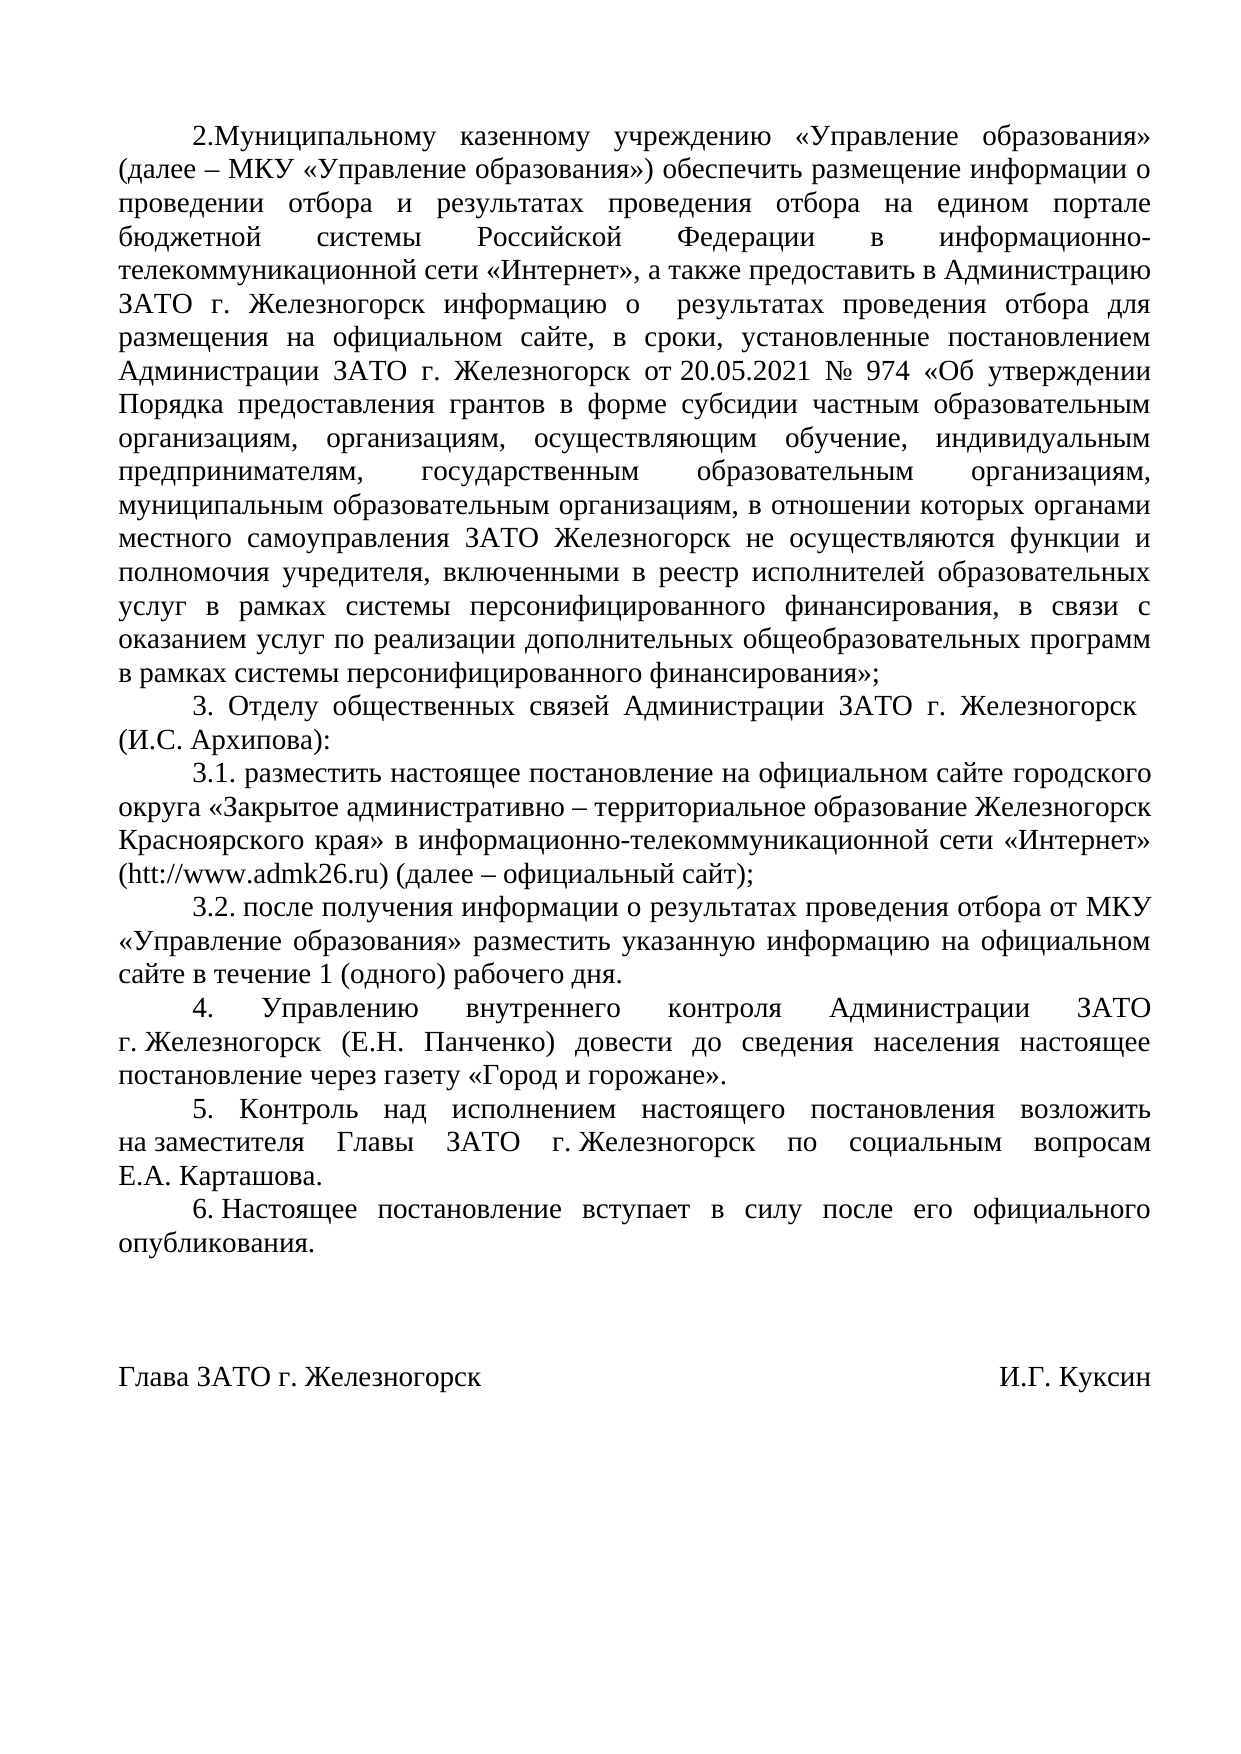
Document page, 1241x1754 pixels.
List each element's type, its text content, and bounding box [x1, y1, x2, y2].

text 3.2. после получения информации о результатах проведения отбора от МКУ «Управление образования» разместить указанную информацию на официальном сайте в течение 1 (одного) рабочего дня. [118, 889, 1152, 990]
text 6. Настоящее постановление вступает в силу после его официального опубликования. [118, 1191, 1152, 1258]
text 4. Управлению внутреннего контроля Администрации ЗАТО г. Железногорск (Е.Н. Панченко) довести до сведения населения настоящее постановление через газету «Город и горожане». [118, 990, 1152, 1091]
text 3.1. разместить настоящее постановление на официальном сайте городского округа «Закрытое административно – территориальное образование Железногорск Красноярского края» в информационно-телекоммуникационной сети «Интернет» (htt://www.admk26.ru) (далее – официальный сайт); [118, 755, 1152, 889]
text 3. Отделу общественных связей Администрации ЗАТО г. Железногорск (И.С. Архипова): [118, 688, 1152, 755]
text 5. Контроль над исполнением настоящего постановления возложить на заместителя Главы ЗАТО г. Железногорск по социальным вопросам Е.А. Карташова. [118, 1091, 1152, 1191]
text 2.Муниципальному казенному учреждению «Управление образования» (далее – МКУ «Управление образования») обеспечить размещение информации о проведении отбора и результатах проведения отбора на едином портале бюджетной системы Российской Федерации в информационно-телекоммуникационной сети «Интернет», а также предоставить в Администрацию ЗАТО г. Железногорск информацию о результатах проведения отбора для размещения на официальном сайте, в сроки, установленные постановлением Администрации ЗАТО г. Железногорск от 20.05.2021 № 974 «Об утверждении Порядка предоставления грантов в форме субсидии частным образовательным организациям, организациям, осуществляющим обучение, индивидуальным предпринимателям, государственным образовательным организациям, муниципальным образовательным организациям, в отношении которых органами местного самоуправления ЗАТО Железногорск не осуществляются функции и полномочия учредителя, включенными в реестр исполнителей образовательных услуг в рамках системы персонифицированного финансирования, в связи с оказанием услуг по реализации дополнительных общеобразовательных программ в рамках системы персонифицированного финансирования»; [118, 118, 1152, 688]
text Глава ЗАТО г. Железногорск И.Г. Куксин [118, 1359, 1152, 1393]
